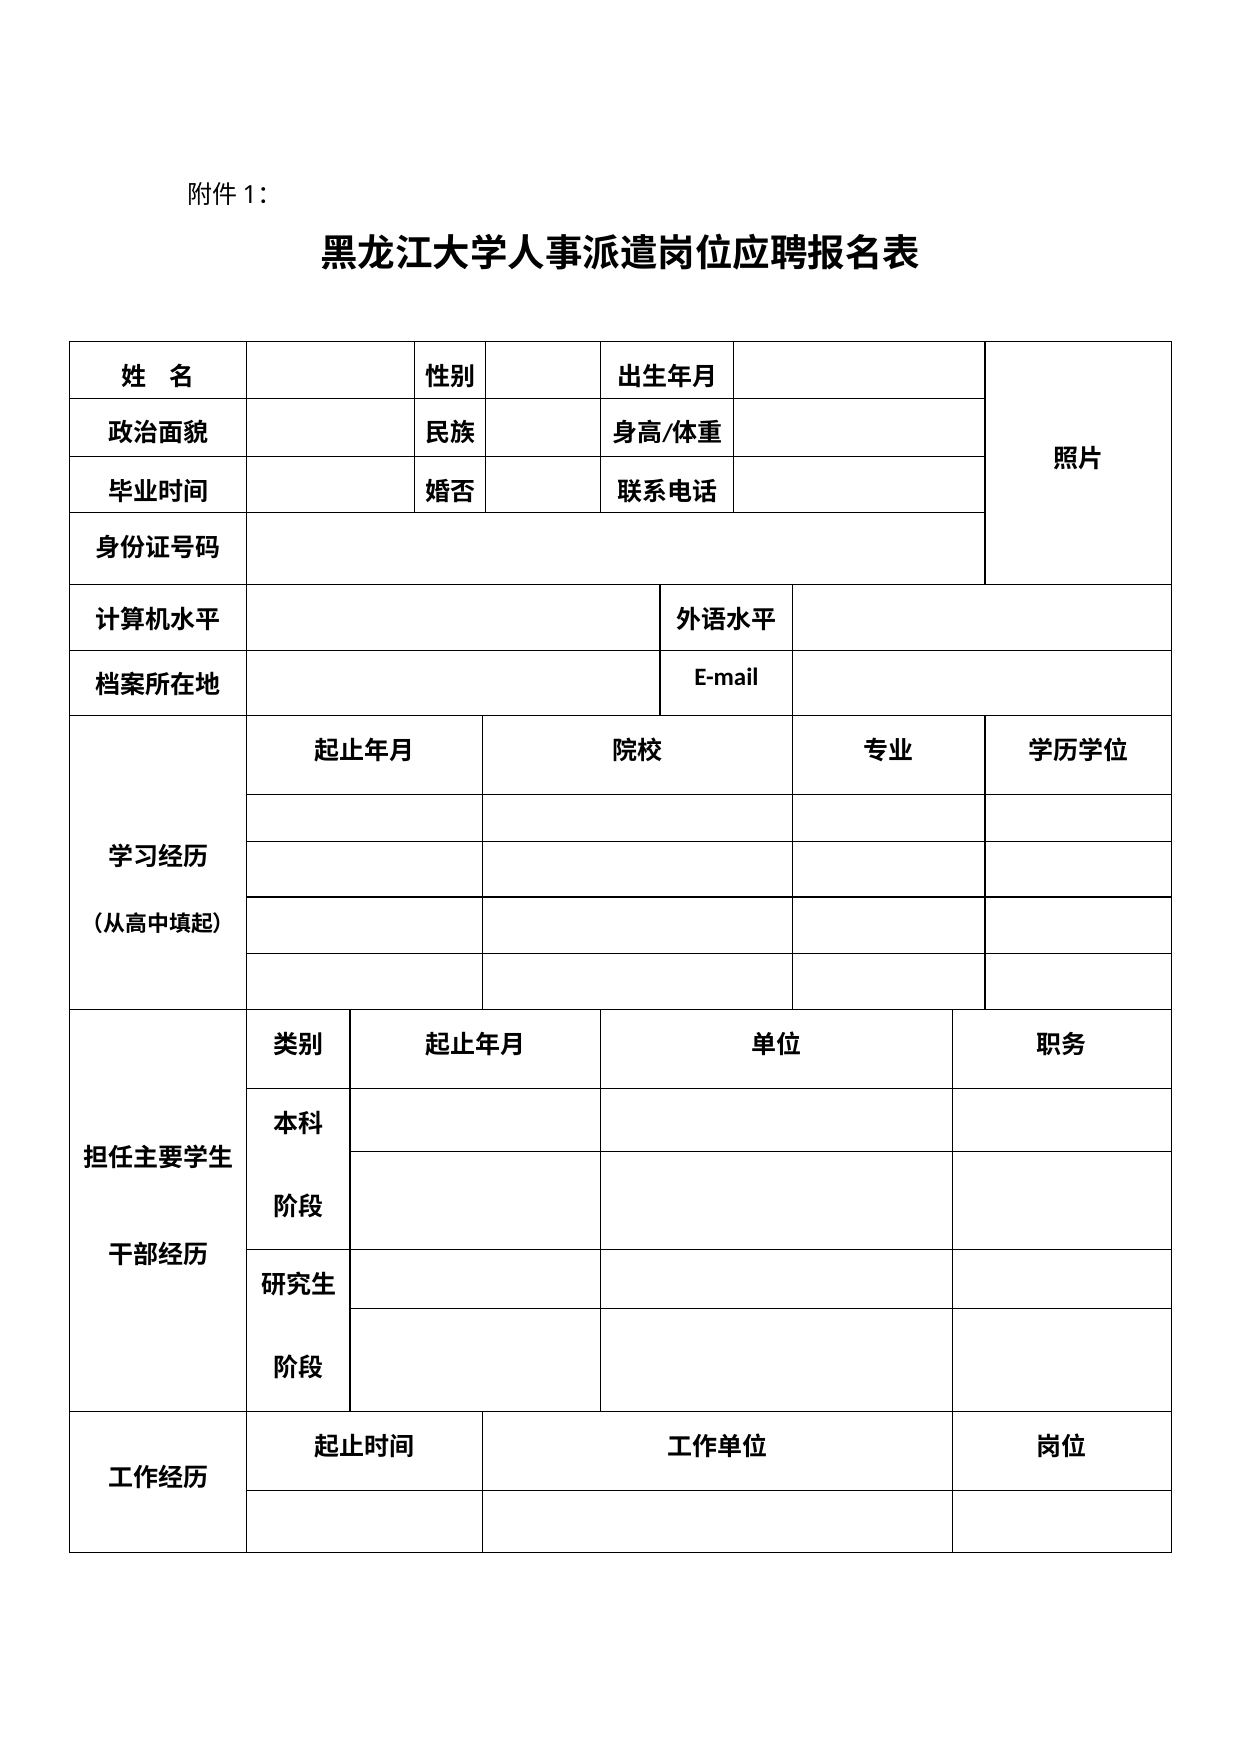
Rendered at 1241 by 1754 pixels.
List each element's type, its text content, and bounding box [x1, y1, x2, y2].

table_cell 民族 [415, 399, 485, 456]
table_header [247, 342, 414, 397]
table_cell [793, 585, 1171, 649]
table_header 姓 名 [70, 342, 246, 397]
table_cell [247, 1491, 482, 1552]
table_cell 岗位 [953, 1412, 1171, 1489]
table_cell 专业 [793, 716, 984, 793]
table_cell [247, 954, 482, 1009]
text 附件1： [187, 174, 1053, 211]
table_cell [351, 1152, 600, 1249]
table_cell 职务 [953, 1010, 1171, 1088]
table_header 出生年月 [601, 342, 733, 397]
table_cell 类别 [247, 1010, 349, 1088]
table_cell [247, 795, 482, 841]
table_cell [247, 842, 482, 896]
table_cell [247, 513, 984, 584]
table_cell E-mail [661, 651, 792, 715]
table_cell 身份证号码 [70, 513, 246, 584]
table_cell [483, 1491, 952, 1552]
table_header [486, 342, 600, 397]
table_cell 毕业时间 [70, 457, 246, 512]
table_cell [351, 1250, 600, 1307]
table_cell [793, 651, 1171, 715]
table_cell 政治面貌 [70, 399, 246, 456]
table_cell [351, 1089, 600, 1151]
table_cell 起止年月 [351, 1010, 600, 1088]
table_cell 学习经历 （从高中填起） [70, 716, 246, 1009]
table_cell [734, 457, 984, 512]
table_cell 工作经历 [70, 1412, 246, 1552]
table_cell [953, 1250, 1171, 1307]
table_cell [986, 842, 1171, 896]
table_cell [793, 842, 984, 896]
table_header 照片 [986, 342, 1171, 584]
table_cell 学历学位 [986, 716, 1171, 793]
table_cell [486, 399, 600, 456]
table_cell [247, 651, 659, 715]
table_cell [247, 399, 414, 456]
table_cell 担任主要学生干部经历 [70, 1010, 246, 1411]
table_cell [953, 1491, 1171, 1552]
table_cell 工作单位 [483, 1412, 952, 1489]
table_cell [793, 898, 984, 952]
table_cell [793, 954, 984, 1009]
table_cell 本科 阶段 [247, 1089, 349, 1249]
table_cell [247, 585, 659, 649]
table_cell [483, 898, 792, 952]
table_cell [734, 399, 984, 456]
table_cell [986, 795, 1171, 841]
table_cell 身高/体重 [601, 399, 733, 456]
table_cell 院校 [483, 716, 792, 793]
text 黑龙江大学人事派遣岗位应聘报名表 [187, 223, 1053, 277]
table_cell 档案所在地 [70, 651, 246, 715]
table_cell 计算机水平 [70, 585, 246, 649]
table_cell [601, 1250, 952, 1307]
table_cell [247, 457, 414, 512]
table_cell [601, 1152, 952, 1249]
table_cell 单位 [601, 1010, 952, 1088]
table_cell 外语水平 [661, 585, 792, 649]
table_cell [483, 954, 792, 1009]
table_cell [953, 1089, 1171, 1151]
table_cell [601, 1089, 952, 1151]
table_cell 婚否 [415, 457, 485, 512]
table_cell 研究生 阶段 [247, 1250, 349, 1411]
table_cell [793, 795, 984, 841]
table_header [734, 342, 984, 397]
table_cell [486, 457, 600, 512]
table_cell [483, 795, 792, 841]
table_cell [953, 1309, 1171, 1411]
table_cell 起止时间 [247, 1412, 482, 1489]
table_header 性别 [415, 342, 485, 397]
table_cell [986, 954, 1171, 1009]
table_cell [247, 898, 482, 952]
table_cell [601, 1309, 952, 1411]
table_cell [483, 842, 792, 896]
table_cell 起止年月 [247, 716, 482, 793]
table_cell 联系电话 [601, 457, 733, 512]
table_cell [986, 898, 1171, 952]
table_cell [953, 1152, 1171, 1249]
table_cell [351, 1309, 600, 1411]
